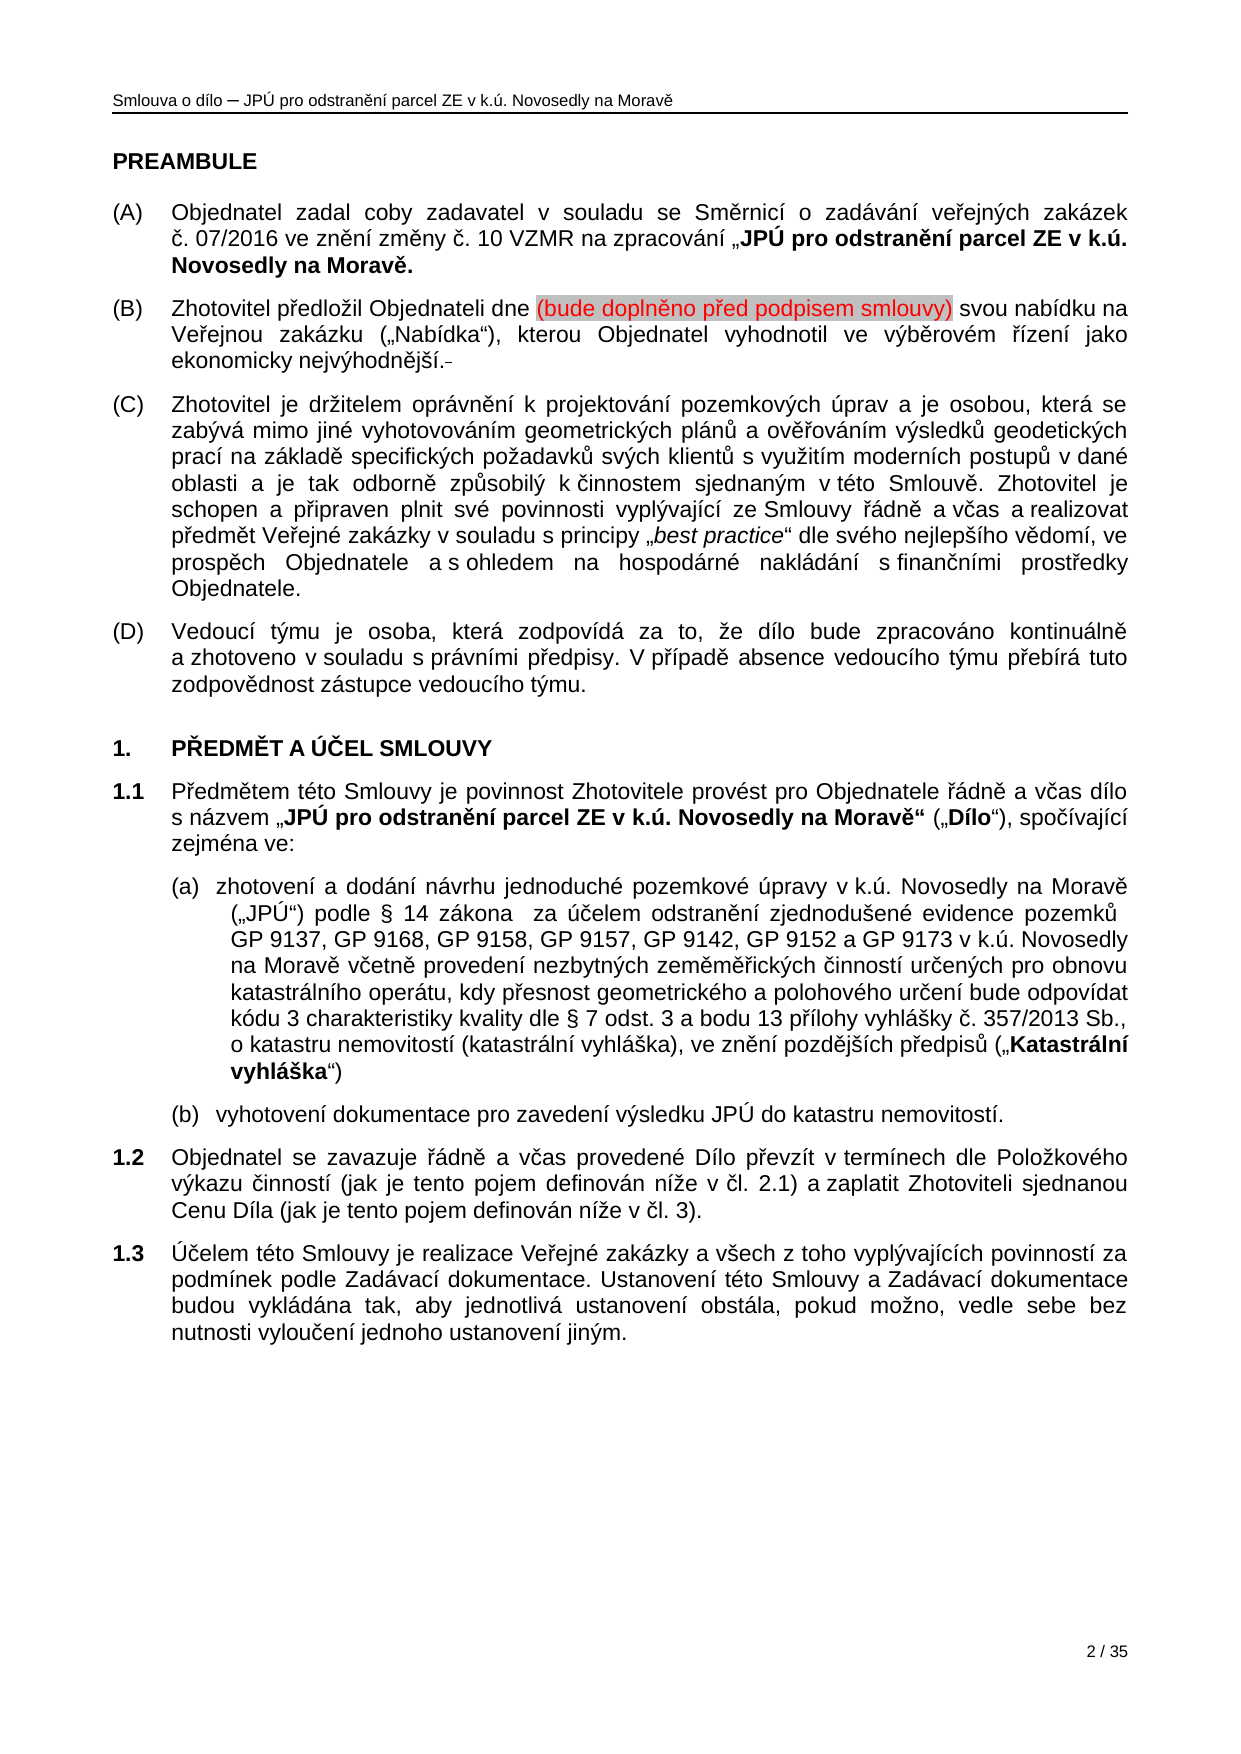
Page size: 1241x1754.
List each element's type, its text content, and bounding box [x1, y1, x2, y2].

text Předmět a účel smlouvy [112, 734, 1128, 761]
text Účelem této Smlouvy je realizace Veřejné zakázky a všech z toho vyplývajících povinností za podmínek podle Zadávací dokumentace. Ustanovení této Smlouvy a Zadávací dokumentace budou vykládána tak, aby jednotlivá ustanovení obstála, pokud možno, vedle sebe bez nutnosti vyloučení jednoho ustanovení jiným. [112, 1239, 1128, 1345]
text zhotovení a dodání návrhu jednoduché pozemkové úpravy v k.ú. Novosedly na Moravě („JPÚ“) podle § 14 zákona za účelem odstranění zjednodušené evidence pozemků GP 9137, GP 9168, GP 9158, GP 9157, GP 9142, GP 9152 a GP 9173 v k.ú. Novosedly na Moravě včetně provedení nezbytných zeměměřických činností určených pro obnovu katastrálního operátu, kdy přesnost geometrického a polohového určení bude odpovídat kódu 3 charakteristiky kvality dle § 7 odst. 3 a bodu 13 přílohy vyhlášky č. 357/2013 Sb., o katastru nemovitostí (katastrální vyhláška), ve znění pozdějších předpisů („Katastrální vyhláška“) [171, 873, 1128, 1084]
text vyhotovení dokumentace pro zavedení výsledku JPÚ do katastru nemovitostí. [171, 1101, 1128, 1127]
subtitle Preambule [112, 148, 1128, 174]
text Vedoucí týmu je osoba, která zodpovídá za to, že dílo bude zpracováno kontinuálně a zhotoveno v souladu s právními předpisy. V případě absence vedoucího týmu přebírá tuto zodpovědnost zástupce vedoucího týmu. [112, 618, 1128, 697]
text Předmětem této Smlouvy je povinnost Zhotovitele provést pro Objednatele řádně a včas dílo s názvem „JPÚ pro odstranění parcel ZE v k.ú. Novosedly na Moravě“ („Dílo“), spočívající zejména ve: [112, 778, 1128, 857]
text Objednatel zadal coby zadavatel v souladu se Směrnicí o zadávání veřejných zakázek č. 07/2016 ve znění změny č. 10 VZMR na zpracování „JPÚ pro odstranění parcel ZE v k.ú. Novosedly na Moravě. [112, 199, 1128, 278]
text Zhotovitel je držitelem oprávnění k projektování pozemkových úprav a je osobou, která se zabývá mimo jiné vyhotovováním geometrických plánů a ověřováním výsledků geodetických prací na základě specifických požadavků svých klientů s využitím moderních postupů v dané oblasti a je tak odborně způsobilý k činnostem sjednaným v této Smlouvě. Zhotovitel je schopen a připraven plnit své povinnosti vyplývající ze Smlouvy řádně a včas a realizovat předmět Veřejné zakázky v souladu s principy „best practice“ dle svého nejlepšího vědomí, ve prospěch Objednatele a s ohledem na hospodárné nakládání s finančními prostředky Objednatele. [112, 391, 1128, 601]
text Zhotovitel předložil Objednateli dne (bude doplněno před podpisem smlouvy) svou nabídku na Veřejnou zakázku („Nabídka“), kterou Objednatel vyhodnotil ve výběrovém řízení jako ekonomicky nejvýhodnější. [112, 295, 1128, 374]
text Objednatel se zavazuje řádně a včas provedené Dílo převzít v termínech dle Položkového výkazu činností (jak je tento pojem definován níže v čl. 2.1) a zaplatit Zhotoviteli sjednanou Cenu Díla (jak je tento pojem definován níže v čl. 3). [112, 1144, 1128, 1223]
